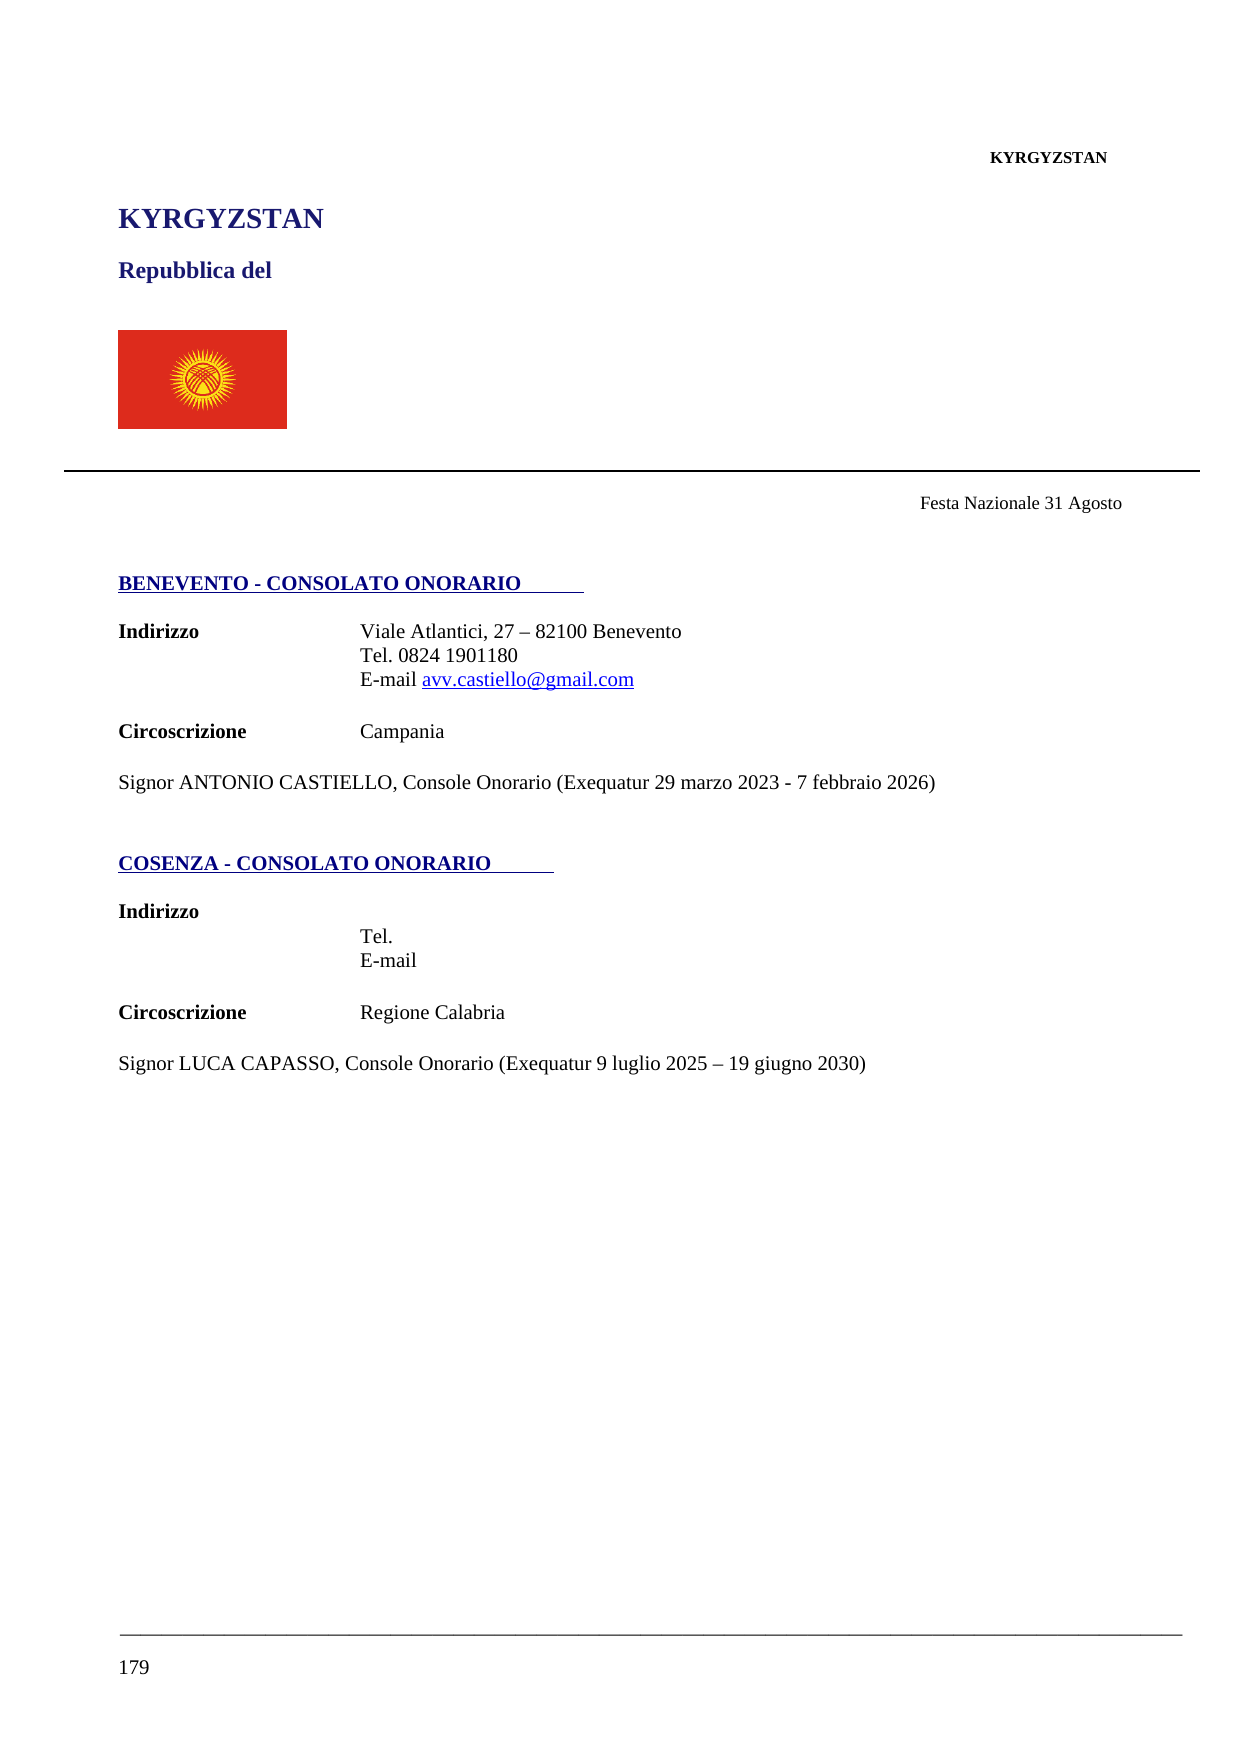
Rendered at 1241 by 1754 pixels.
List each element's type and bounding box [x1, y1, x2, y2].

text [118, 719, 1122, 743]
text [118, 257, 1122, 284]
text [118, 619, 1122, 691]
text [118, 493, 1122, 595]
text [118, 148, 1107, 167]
picture [118, 330, 287, 429]
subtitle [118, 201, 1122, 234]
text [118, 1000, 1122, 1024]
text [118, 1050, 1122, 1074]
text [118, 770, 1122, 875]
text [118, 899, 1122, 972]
